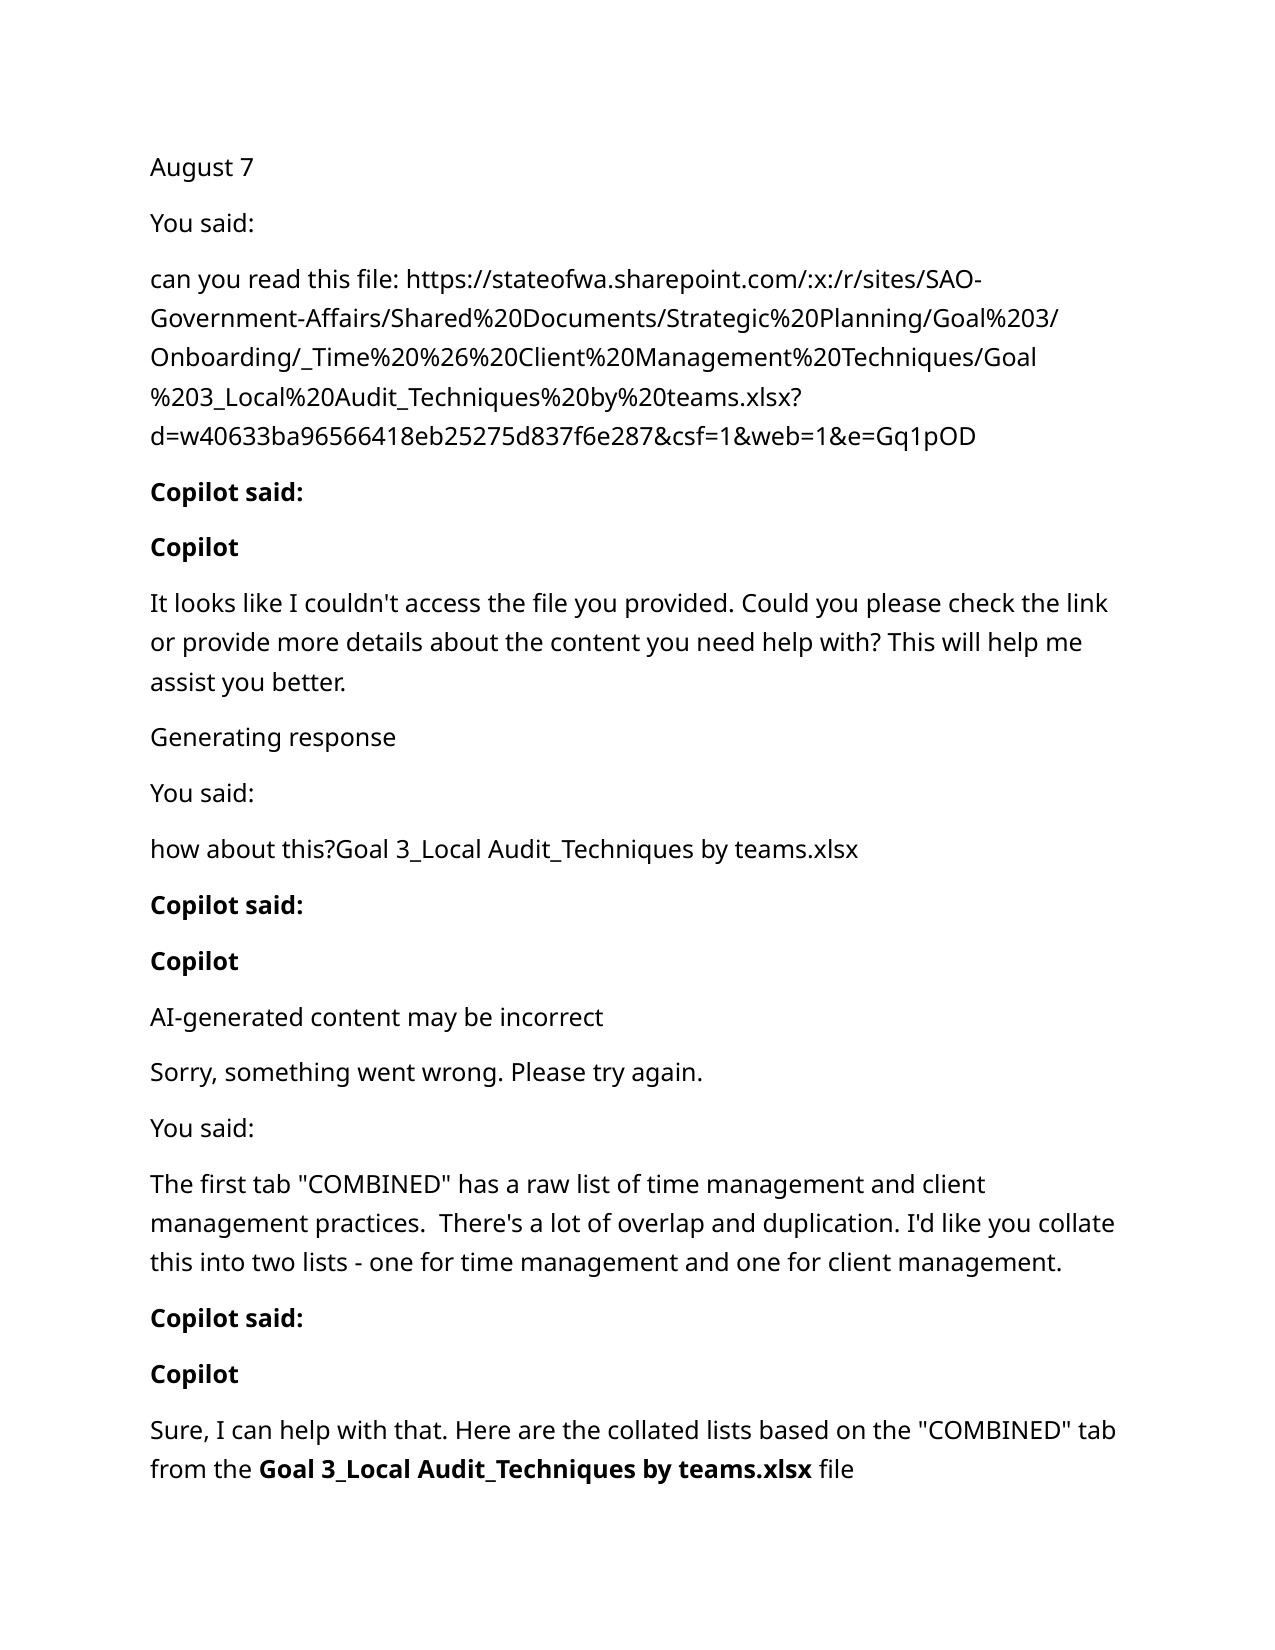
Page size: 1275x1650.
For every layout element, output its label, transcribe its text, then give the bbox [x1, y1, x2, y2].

text August 7 [150, 150, 1125, 184]
text Generating response [150, 720, 1125, 754]
text Copilot [150, 1357, 1125, 1391]
text It looks like I couldn't access the file you provided. Could you please check the link or provide more details about the content you need help with? This will help me assist you better. [150, 586, 1125, 698]
text how about this?Goal 3_Local Audit_Techniques by teams.xlsx [150, 832, 1125, 866]
text Copilot said: [150, 887, 1125, 922]
text Sure, I can help with that. Here are the collated lists based on the "COMBINED" tab from the Goal 3_Local Audit_Techniques by teams.xlsx file [150, 1412, 1125, 1486]
text You said: [150, 206, 1125, 240]
text Copilot [150, 530, 1125, 564]
text AI-generated content may be incorrect [150, 999, 1125, 1033]
text You said: [150, 776, 1125, 810]
text Copilot [150, 943, 1125, 977]
text Copilot said: [150, 1301, 1125, 1335]
text can you read this file: https://stateofwa.sharepoint.com/:x:/r/sites/SAO-Government-Affairs/Shared%20Documents/Strategic%20Planning/Goal%203/Onboarding/_Time%20%26%20Client%20Management%20Techniques/Goal%203_Local%20Audit_Techniques%20by%20teams.xlsx?d=w40633ba96566418eb25275d837f6e287&csf=1&web=1&e=Gq1pOD [150, 262, 1125, 452]
text Sorry, something went wrong. Please try again. [150, 1055, 1125, 1089]
text You said: [150, 1111, 1125, 1145]
text Copilot said: [150, 474, 1125, 508]
text The first tab "COMBINED" has a raw list of time management and client management practices. There's a lot of overlap and duplication. I'd like you collate this into two lists - one for time management and one for client management. [150, 1167, 1125, 1279]
